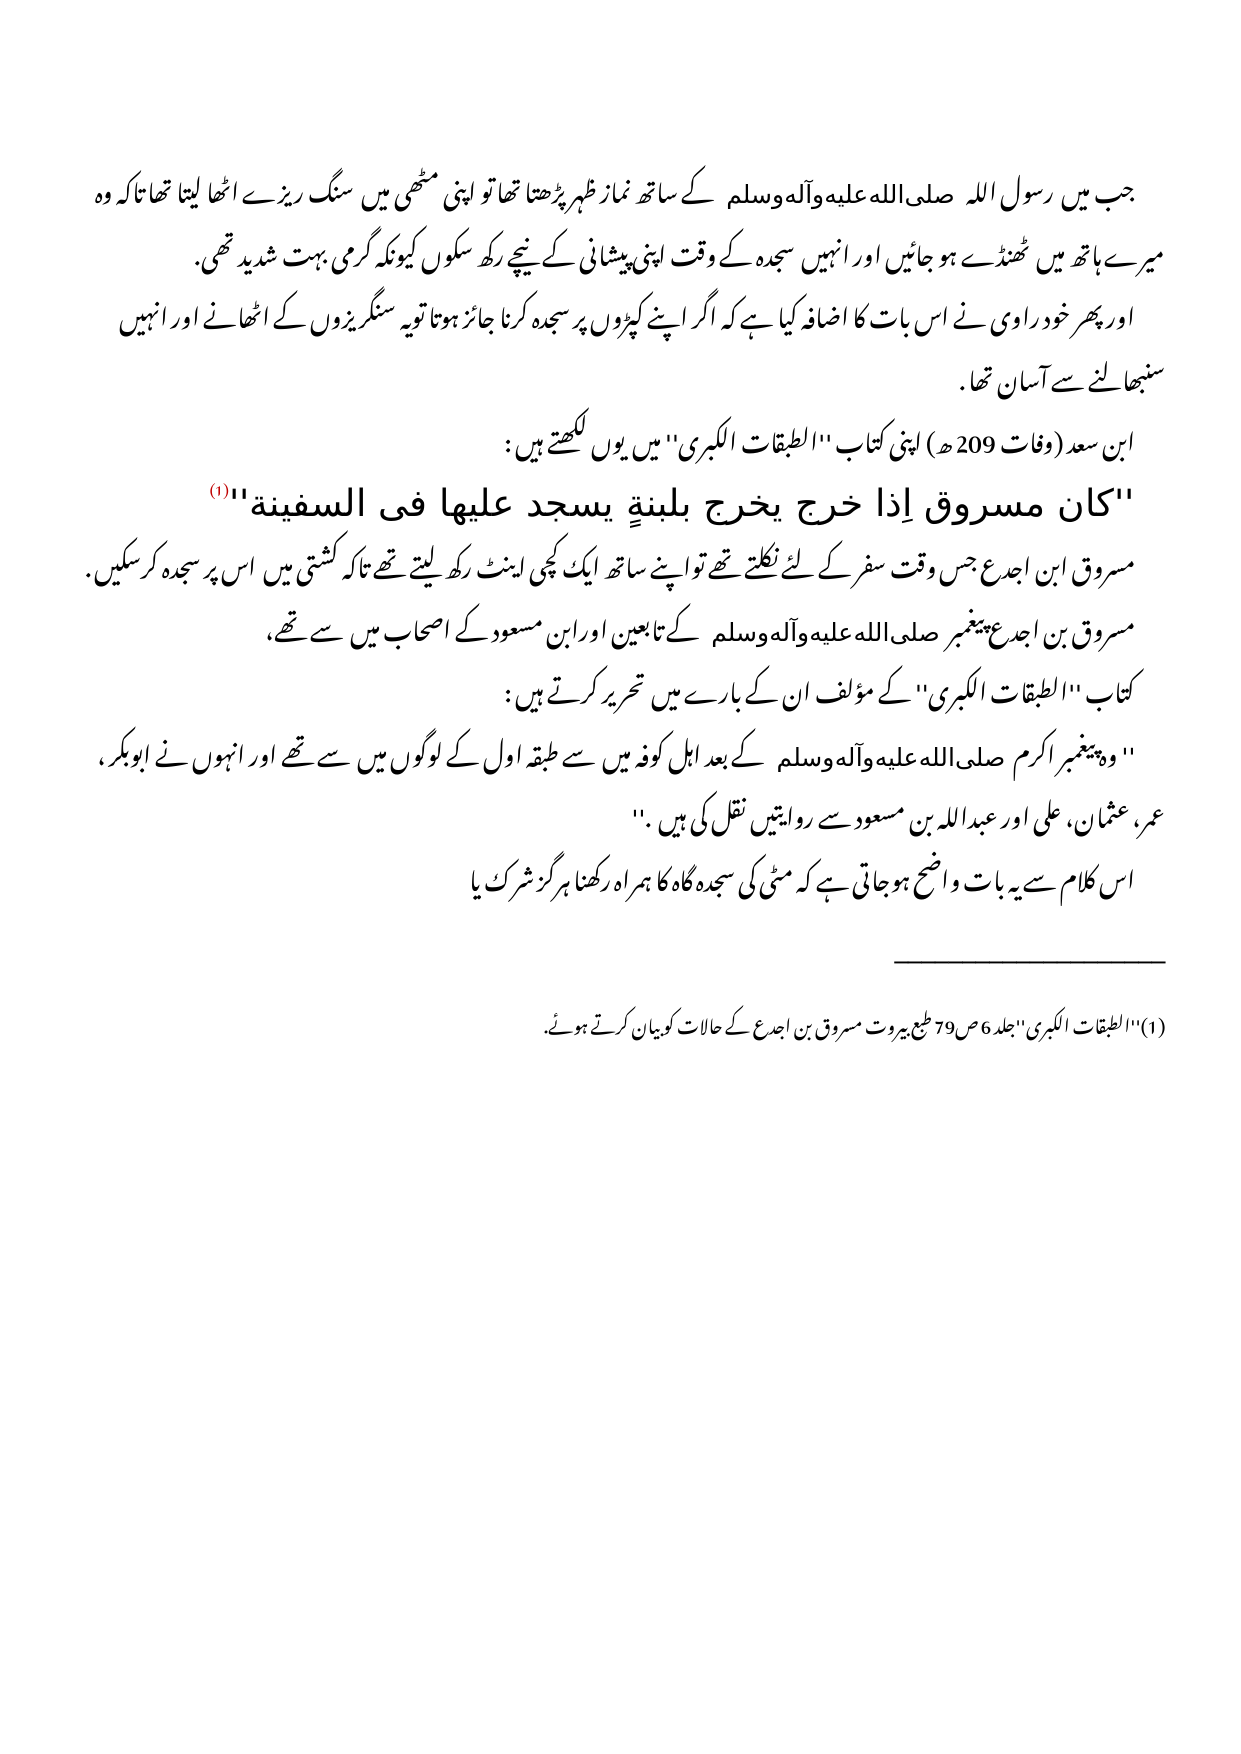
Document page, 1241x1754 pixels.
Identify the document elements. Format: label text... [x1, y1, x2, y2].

text ''کان مسروق اِذا خرج یخرج بلبنةٍ یسجد علیها فى السفینة''(1) [75, 469, 1165, 531]
text ابن سعد (وفات 209 ھ) اپنی کتاب ''الطبقات الکبری'' میں یوں لکھتے ہیں : [75, 406, 1165, 469]
text مسروق بن اجدع پیغمبر صلى‌الله‌عليه‌وآله‌وسلم کے تابعین اورابن مسعود کے اصحاب میں سے تھے، [75, 594, 1165, 656]
text '' وہ پیغمبر اکرم صلى‌الله‌عليه‌وآله‌وسلم کے بعد اہل کوفہ میں سے طبقہ اول کے لوگوں میں سے تھے اور انہوں نے ابوبکر ، عمر، عثمان، علی اور عبداللہ بن مسعود سے روایتیں نقل کی ہیں .'' [75, 719, 1165, 844]
text اور پھر خود راوی نے اس بات کا اضافہ کیا ہے کہ اگر اپنے کپڑوں پر سجدہ کرنا جائز ہوتا تویہ سنگریزوں کے اٹھانے اور انہیں سنبھالنے سے آسان تھا . [75, 281, 1165, 406]
text ____________________ [75, 906, 1165, 974]
text کتاب ''الطبقات الکبری'' کے مؤلف ان کے بارے میں تحریر کرتے ہیں : [75, 656, 1165, 719]
text مسروق ابن اجدع جس وقت سفر کے لئے نکلتے تھے تواپنے ساتھ ایک کچی اینٹ رکھ لیتے تھے تاکہ کشتی میں اس پر سجدہ کرسکیں . [75, 531, 1165, 594]
text (1)''الطبقات الکبری''جلد 6 ص79 طبع بیروت مسروق بن اجدع کے حالات کو بیان کرتے ہوئے. [75, 999, 1165, 1046]
text جب میں رسول اللہ صلى‌الله‌عليه‌وآله‌وسلم کے ساتھ نماز ظہر پڑھتا تھا تو اپنی مٹھی میں سنگ ریزے اٹھا لیتا تھا تاکہ وہ میرے ہاتھ میں ٹھنڈے ہو جائیں اور انہیں سجدہ کے وقت اپنی پیشانی کے نیچے رکھ سکوں کیونکہ گرمی بہت شدید تھی. [75, 156, 1165, 281]
text اس کلام سے یہ بات واضح ہوجاتی ہے کہ مٹی کی سجدہ گاہ کا ہمراہ رکھنا ہرگز شرک یا [75, 844, 1165, 906]
